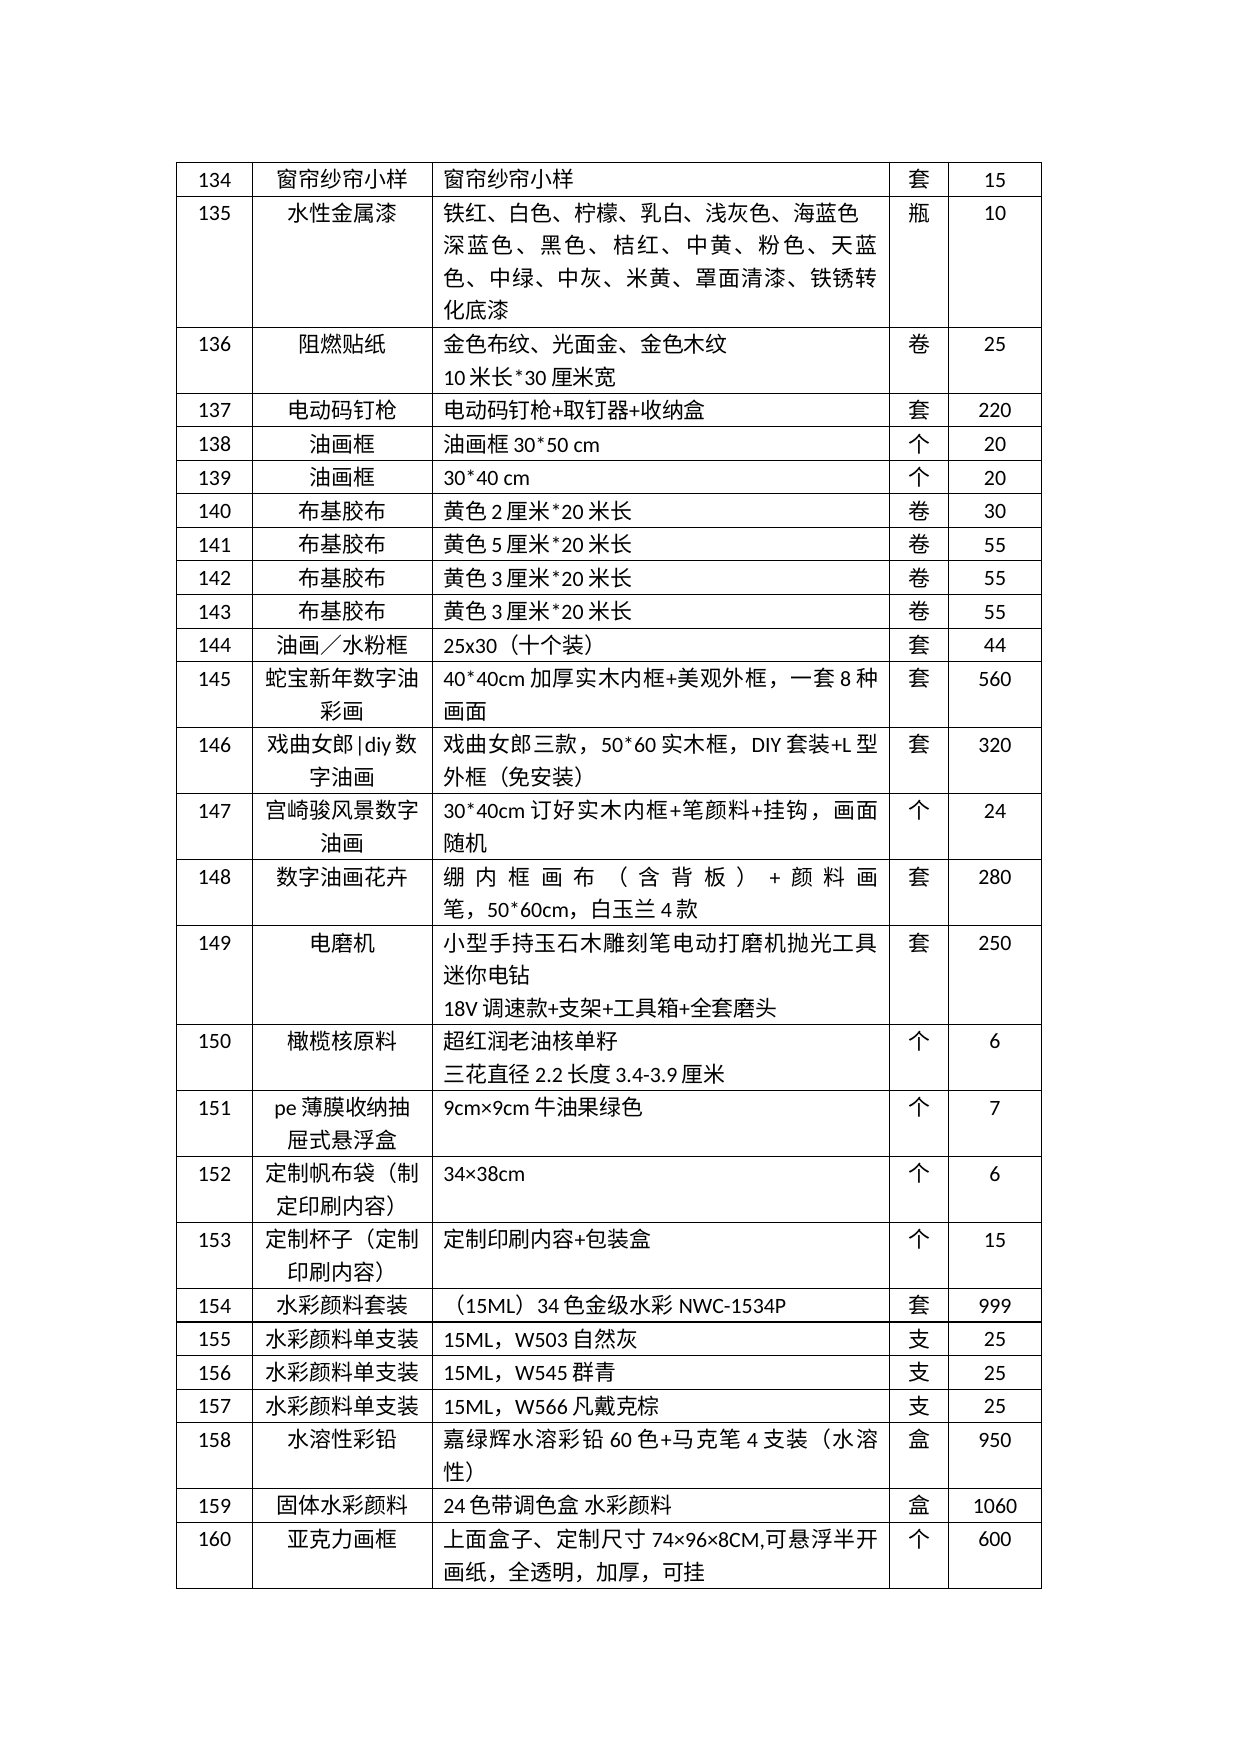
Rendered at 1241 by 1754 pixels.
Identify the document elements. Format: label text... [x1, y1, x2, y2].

table_cell （15ML）34色金级水彩 NWC-1534P [433, 1289, 889, 1321]
table_cell 150 [177, 1025, 252, 1090]
table_cell 148 [177, 860, 252, 925]
table_cell 999 [949, 1289, 1041, 1321]
table_cell 布基胶布 [253, 595, 432, 627]
table_cell 152 [177, 1157, 252, 1222]
table_cell 黄色3厘米*20米长 [433, 561, 889, 594]
table_cell 黄色5厘米*20米长 [433, 528, 889, 560]
table_cell 139 [177, 461, 252, 493]
table_cell 水彩颜料单支装 [253, 1390, 432, 1422]
table_cell 157 [177, 1390, 252, 1422]
table_cell 15 [949, 163, 1041, 196]
table_cell 个 [890, 1157, 948, 1222]
table_cell 160 [177, 1523, 252, 1588]
table_cell 油画／水粉框 [253, 629, 432, 661]
table_cell 146 [177, 728, 252, 793]
table_cell 151 [177, 1091, 252, 1156]
table_cell 144 [177, 629, 252, 661]
table_cell 布基胶布 [253, 528, 432, 560]
table_cell 138 [177, 427, 252, 460]
table_cell 25 [949, 1323, 1041, 1355]
table_cell 水溶性彩铅 [253, 1423, 432, 1488]
table_cell 55 [949, 528, 1041, 560]
table_cell 147 [177, 794, 252, 859]
table_cell 亚克力画框 [253, 1523, 432, 1588]
table_cell 134 [177, 163, 252, 196]
table_cell 15 [949, 1223, 1041, 1288]
table_cell 159 [177, 1489, 252, 1522]
table_cell 套 [890, 394, 948, 426]
table_cell 支 [890, 1323, 948, 1355]
table_cell 黄色2厘米*20米长 [433, 494, 889, 527]
table_cell 15ML，W545群青 [433, 1356, 889, 1388]
table_cell 250 [949, 926, 1041, 1024]
table_cell 油画框 [253, 461, 432, 493]
table_cell 25 [949, 1390, 1041, 1422]
table_cell 黄色3厘米*20米长 [433, 595, 889, 627]
table_cell 15ML，W566凡戴克棕 [433, 1390, 889, 1422]
table_cell 盒 [890, 1489, 948, 1522]
table_cell 个 [890, 1025, 948, 1090]
table_cell 绷内框画布（含背板）+颜料画笔，50*60cm，白玉兰4款 [433, 860, 889, 925]
table_cell 个 [890, 1091, 948, 1156]
table_cell 嘉绿辉水溶彩铅60色+马克笔4支装（水溶性） [433, 1423, 889, 1488]
table_cell 个 [890, 1223, 948, 1288]
table_cell 定制印刷内容+包装盒 [433, 1223, 889, 1288]
table_cell 戏曲女郎三款，50*60实木框，DIY套装+L型外框（免安装） [433, 728, 889, 793]
table_cell 153 [177, 1223, 252, 1288]
table_cell 25x30（十个装） [433, 629, 889, 661]
table_cell 个 [890, 427, 948, 460]
table_cell 卷 [890, 494, 948, 527]
table_cell 盒 [890, 1423, 948, 1488]
table_cell 宫崎骏风景数字油画 [253, 794, 432, 859]
table_cell 套 [890, 860, 948, 925]
table_cell 电动码钉枪+取钉器+收纳盒 [433, 394, 889, 426]
table_cell 水彩颜料单支装 [253, 1356, 432, 1388]
table_cell 24色带调色盒 水彩颜料 [433, 1489, 889, 1522]
table_cell 套 [890, 1289, 948, 1321]
table_cell 水彩颜料套装 [253, 1289, 432, 1321]
table_cell 定制杯子（定制印刷内容） [253, 1223, 432, 1288]
table_cell 电磨机 [253, 926, 432, 1024]
table_cell 156 [177, 1356, 252, 1388]
table_cell 金色布纹、光面金、金色木纹 10米长*30厘米宽 [433, 328, 889, 393]
table_cell 136 [177, 328, 252, 393]
table_cell 布基胶布 [253, 494, 432, 527]
table_cell 30*40cm订好实木内框+笔颜料+挂钩，画面随机 [433, 794, 889, 859]
table_cell 套 [890, 926, 948, 1024]
table_cell 窗帘纱帘小样 [433, 163, 889, 196]
table_cell 20 [949, 461, 1041, 493]
table_cell 145 [177, 662, 252, 727]
table_cell 戏曲女郎|diy数字油画 [253, 728, 432, 793]
table_cell 阻燃贴纸 [253, 328, 432, 393]
table_cell 油画框30*50 cm [433, 427, 889, 460]
table_cell 280 [949, 860, 1041, 925]
table_cell 24 [949, 794, 1041, 859]
table_cell 143 [177, 595, 252, 627]
table_cell 140 [177, 494, 252, 527]
table_cell 220 [949, 394, 1041, 426]
table_cell 窗帘纱帘小样 [253, 163, 432, 196]
table_cell 定制帆布袋（制定印刷内容） [253, 1157, 432, 1222]
table_cell 数字油画花卉 [253, 860, 432, 925]
table_cell 套 [890, 728, 948, 793]
table_cell 布基胶布 [253, 561, 432, 594]
table_cell 卷 [890, 328, 948, 393]
table_cell 55 [949, 561, 1041, 594]
table_cell 橄榄核原料 [253, 1025, 432, 1090]
table_cell 7 [949, 1091, 1041, 1156]
table_cell 电动码钉枪 [253, 394, 432, 426]
table_cell 320 [949, 728, 1041, 793]
table_cell 40*40cm加厚实木内框+美观外框，一套8种画面 [433, 662, 889, 727]
table_cell 600 [949, 1523, 1041, 1588]
table_cell 30 [949, 494, 1041, 527]
table_cell 蛇宝新年数字油彩画 [253, 662, 432, 727]
table_cell 55 [949, 595, 1041, 627]
table_cell 个 [890, 1523, 948, 1588]
table_cell 支 [890, 1356, 948, 1388]
table_cell 套 [890, 662, 948, 727]
table_cell 水性金属漆 [253, 197, 432, 327]
table_cell 15ML，W503自然灰 [433, 1323, 889, 1355]
table_cell 固体水彩颜料 [253, 1489, 432, 1522]
table_cell 135 [177, 197, 252, 327]
table_cell 142 [177, 561, 252, 594]
table_cell 158 [177, 1423, 252, 1488]
table_cell 油画框 [253, 427, 432, 460]
table_cell 铁红、白色、柠檬、乳白、浅灰色、海蓝色 深蓝色、黑色、桔红、中黄、粉色、天蓝色、中绿、中灰、米黄、罩面清漆、铁锈转化底漆 [433, 197, 889, 327]
table_cell 套 [890, 629, 948, 661]
table_cell pe薄膜收纳抽屉式悬浮盒 [253, 1091, 432, 1156]
table_cell 上面盒子、定制尺寸74×96×8CM,可悬浮半开画纸，全透明，加厚，可挂 [433, 1523, 889, 1588]
table_cell 卷 [890, 595, 948, 627]
table_cell 小型手持玉石木雕刻笔电动打磨机抛光工具迷你电钻 18V调速款+支架+工具箱+全套磨头 [433, 926, 889, 1024]
table_cell 34×38cm [433, 1157, 889, 1222]
table_cell 149 [177, 926, 252, 1024]
table_cell 950 [949, 1423, 1041, 1488]
table_cell 9cm×9cm牛油果绿色 [433, 1091, 889, 1156]
table_cell 6 [949, 1157, 1041, 1222]
table_cell 25 [949, 328, 1041, 393]
table_cell 套 [890, 163, 948, 196]
table_cell 141 [177, 528, 252, 560]
table_cell 560 [949, 662, 1041, 727]
table_cell 44 [949, 629, 1041, 661]
table_cell 30*40 cm [433, 461, 889, 493]
table_cell 155 [177, 1323, 252, 1355]
table_cell 20 [949, 427, 1041, 460]
table_cell 个 [890, 461, 948, 493]
table_cell 超红润老油核单籽 三花直径2.2长度3.4-3.9厘米 [433, 1025, 889, 1090]
table_cell 1060 [949, 1489, 1041, 1522]
table_cell 137 [177, 394, 252, 426]
table_cell 6 [949, 1025, 1041, 1090]
table_cell 154 [177, 1289, 252, 1321]
table_cell 支 [890, 1390, 948, 1422]
table_cell 10 [949, 197, 1041, 327]
table_cell 个 [890, 794, 948, 859]
table_cell 瓶 [890, 197, 948, 327]
table_cell 水彩颜料单支装 [253, 1323, 432, 1355]
table_cell 卷 [890, 528, 948, 560]
table_cell 25 [949, 1356, 1041, 1388]
table_cell 卷 [890, 561, 948, 594]
